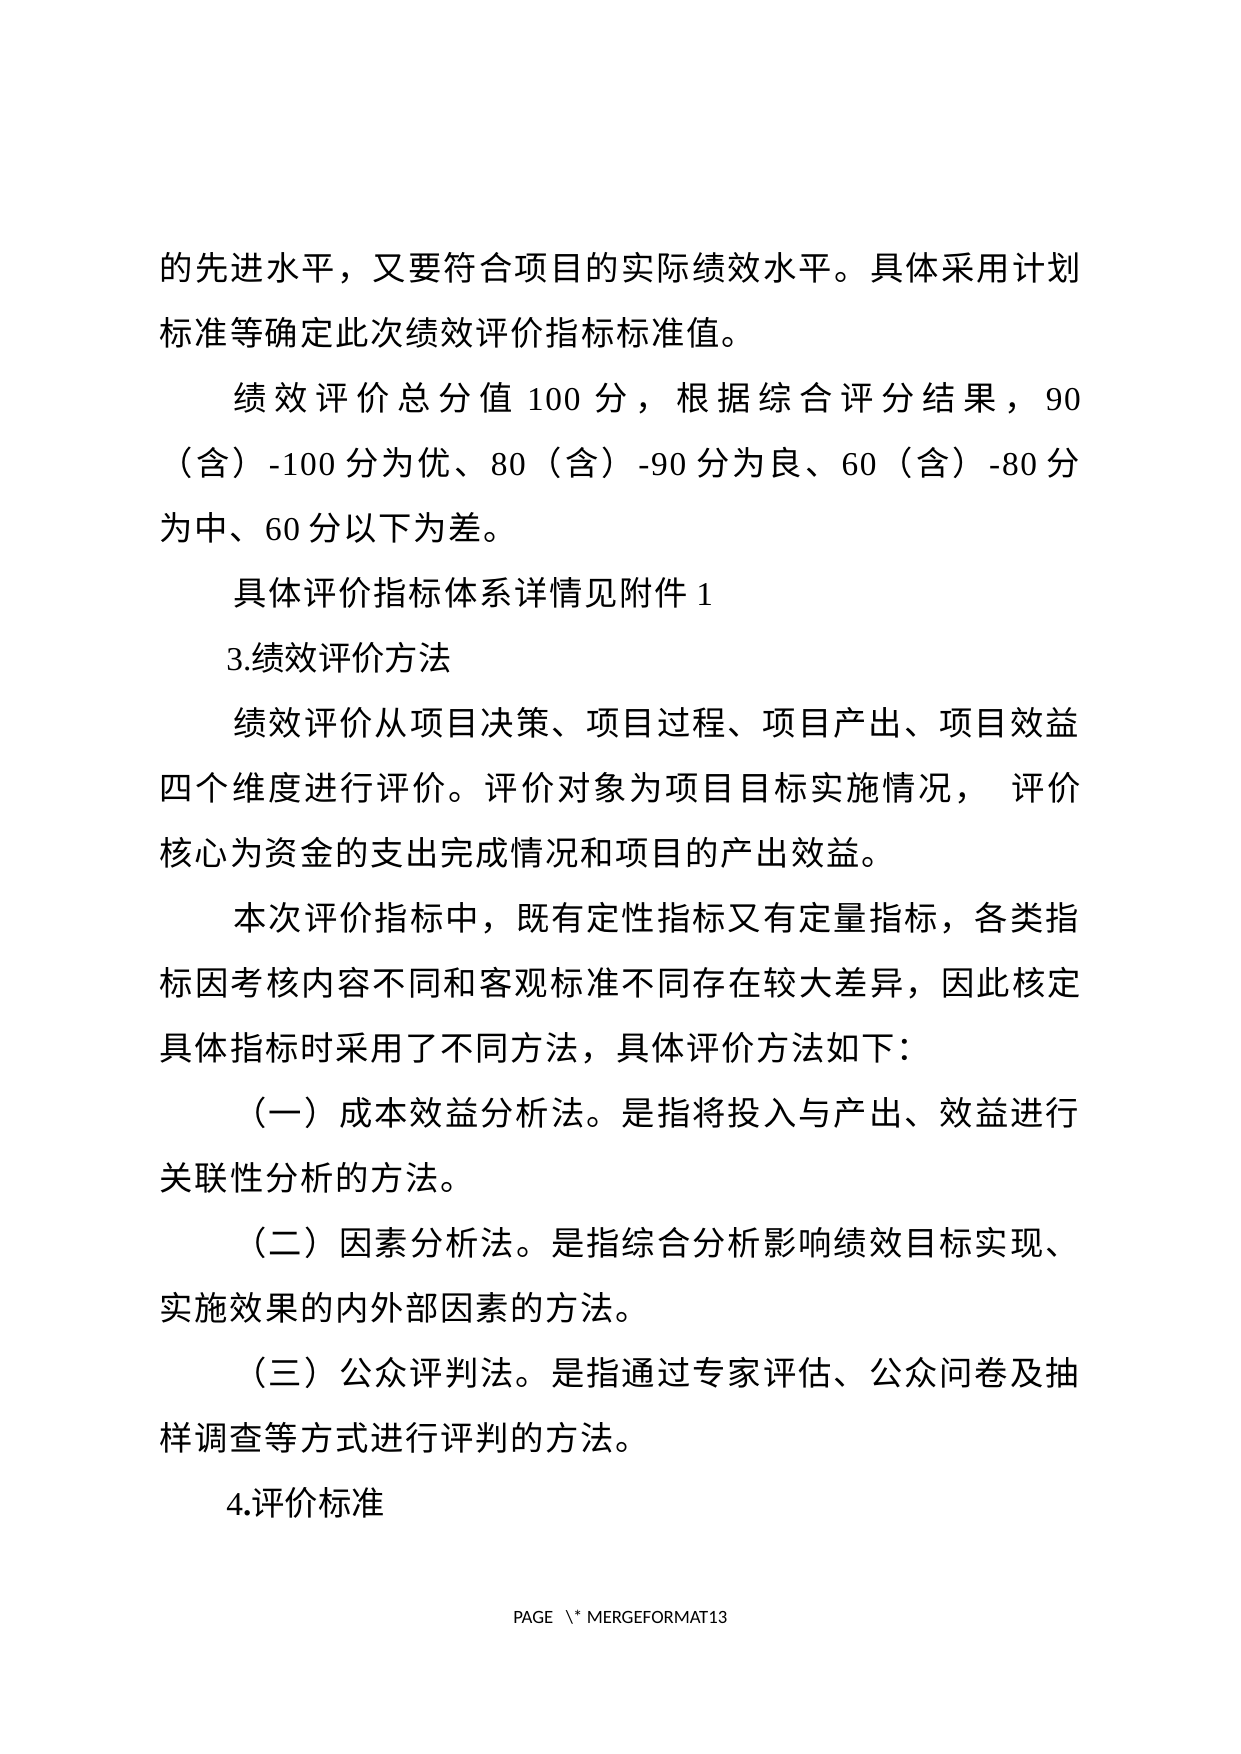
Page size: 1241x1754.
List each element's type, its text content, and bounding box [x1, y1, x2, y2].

title 3.绩效评价方法 [159, 623, 1081, 688]
text （三）公众评判法。是指通过专家评估、公众问卷及抽样调查等方式进行评判的方法。 [159, 1338, 1081, 1468]
title 绩效评价总分值100分，根据综合评分结果，90（含）-100分为优、80（含）-90分为良、60（含）-80分为中、60分以下为差。 [159, 363, 1081, 558]
title 4.评价标准 [159, 1468, 1081, 1533]
text 绩效评价从项目决策、项目过程、项目产出、项目效益四个维度进行评价。评价对象为项目目标实施情况， 评价核心为资金的支出完成情况和项目的产出效益。 [159, 688, 1081, 883]
text （二）因素分析法。是指综合分析影响绩效目标实现、实施效果的内外部因素的方法。 [159, 1208, 1081, 1338]
title 具体评价指标体系详情见附件1 [159, 558, 1081, 623]
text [159, 233, 1081, 363]
text （一）成本效益分析法。是指将投入与产出、效益进行关联性分析的方法。 [159, 1078, 1081, 1208]
text 本次评价指标中，既有定性指标又有定量指标，各类指标因考核内容不同和客观标准不同存在较大差异，因此核定具体指标时采用了不同方法，具体评价方法如下： [159, 883, 1081, 1078]
